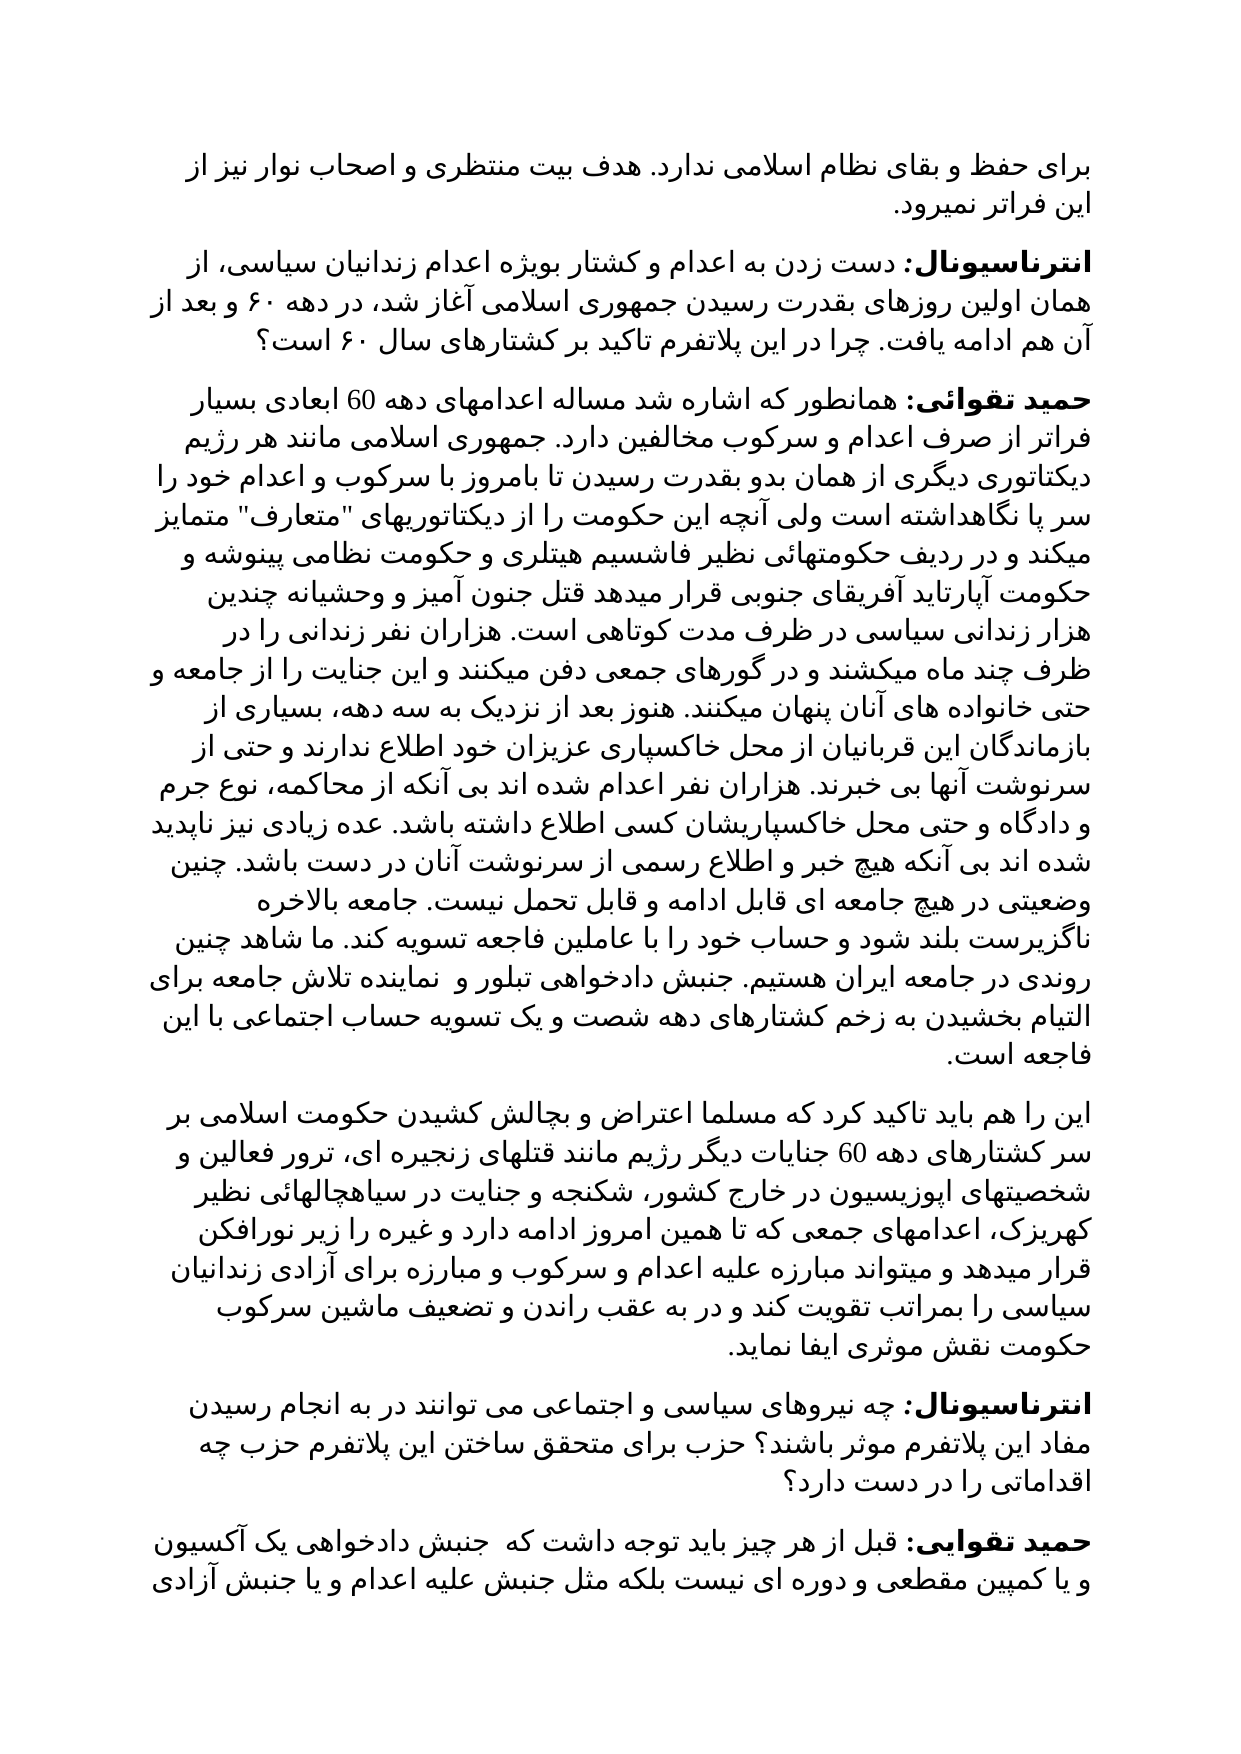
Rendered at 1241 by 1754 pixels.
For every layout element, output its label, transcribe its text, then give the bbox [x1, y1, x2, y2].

text انترناسیونال: دست زدن به اعدام و کشتار بویژه اعدام زندانیان سیاسی، از همان اولین روزهای بقدرت رسیدن جمهوری اسلامی آغاز شد، در دهه ۶۰ و بعد از آن هم ادامه یافت. چرا در این پلاتفرم تاکید بر کشتارهای سال ۶۰ است؟ [148, 246, 1093, 356]
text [148, 1524, 1093, 1596]
text این را هم باید تاکید کرد که مسلما اعتراض و بچالش کشیدن حکومت اسلامی بر سر کشتارهای دهه 60 جنایات دیگر رژیم مانند قتلهای زنجیره ای، ترور فعالین و شخصیتهای اپوزیسیون در خارج کشور، شکنجه و جنایت در سیاهچالهائی نظیر کهریزک، اعدامهای جمعی که تا همین امروز ادامه دارد و غیره را زیر نورافکن قرار میدهد و میتواند مبارزه علیه اعدام و سرکوب و مبارزه برای آزادی زندانیان سیاسی را بمراتب تقویت کند و در به عقب راندن و تضعیف ماشین سرکوب حکومت نقش موثری ایفا نماید. [148, 1097, 1093, 1361]
text انترناسیونال: چه نیروهای سیاسی و اجتماعی می توانند در به انجام رسیدن مفاد این پلاتفرم موثر باشند؟ حزب برای متحقق ساختن این پلاتفرم حزب چه اقداماتی را در دست دارد؟ [148, 1387, 1093, 1498]
text حمید تقوائی: همانطور که اشاره شد مساله اعدامهای دهه 60 ابعادی بسیار فراتر از صرف اعدام و سرکوب مخالفین دارد. جمهوری اسلامی مانند هر رژیم دیکتاتوری دیگری از همان بدو بقدرت رسیدن تا بامروز با سرکوب و اعدام خود را سر پا نگاهداشته است ولی آنچه این حکومت را از دیکتاتوریهای "متعارف" متمایز میکند و در ردیف حکومتهائی نظیر فاشسیم هیتلری و حکومت نظامی پینوشه و حکومت آپارتاید آفریقای جنوبی قرار میدهد قتل جنون آمیز و وحشیانه چندین هزار زندانی سیاسی در ظرف مدت کوتاهی است. هزاران نفر زندانی را در ظرف چند ماه میکشند و در گورهای جمعی دفن میکنند و این جنایت را از جامعه و حتی خانواده های آنان پنهان میکنند. هنوز بعد از نزدیک به سه دهه، بسیاری از بازماندگان این قربانیان از محل خاکسپاری عزیزان خود اطلاع ندارند و حتی از سرنوشت آنها بی خبرند. هزاران نفر اعدام شده اند بی آنکه از محاکمه، نوع جرم و دادگاه و حتی محل خاکسپاریشان کسی اطلاع داشته باشد. عده زیادی نیز ناپدید شده اند بی آنکه هیچ خبر و اطلاع رسمی از سرنوشت آنان در دست باشد. چنین وضعیتی در هیچ جامعه ای قابل ادامه و قابل تحمل نیست. جامعه بالاخره ناگزیرست بلند شود و حساب خود را با عاملین فاجعه تسویه کند. ما شاهد چنین روندی در جامعه ایران هستیم. جنبش دادخواهی تبلور و نماینده تلاش جامعه برای التیام بخشیدن به زخم کشتارهای دهه شصت و یک تسویه حساب اجتماعی با این فاجعه است. [148, 382, 1093, 1071]
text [148, 148, 1093, 220]
